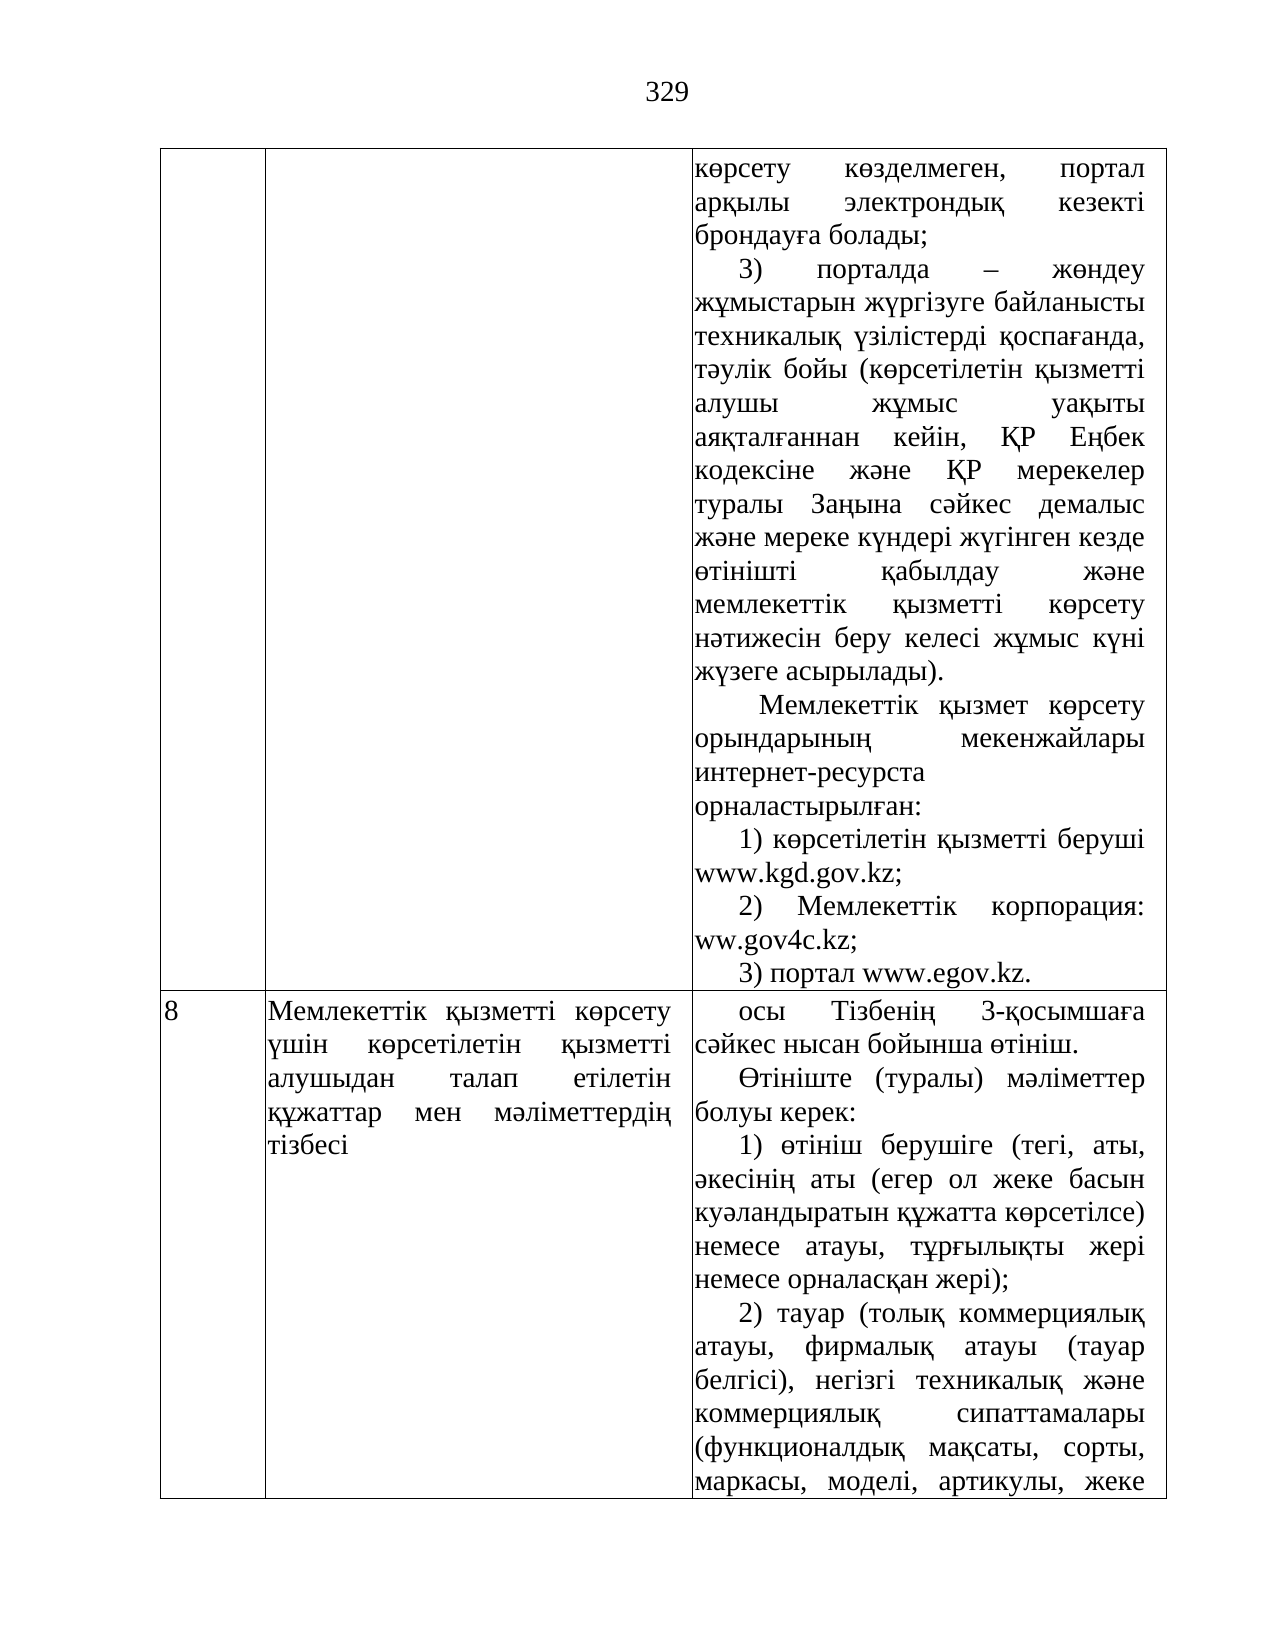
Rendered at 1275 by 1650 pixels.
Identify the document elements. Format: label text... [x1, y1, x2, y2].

table_cell 7 [161, 149, 265, 990]
table_cell 8 [161, 991, 265, 1498]
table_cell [693, 991, 1166, 1498]
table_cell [266, 991, 692, 1498]
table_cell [266, 149, 692, 990]
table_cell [693, 149, 1166, 990]
